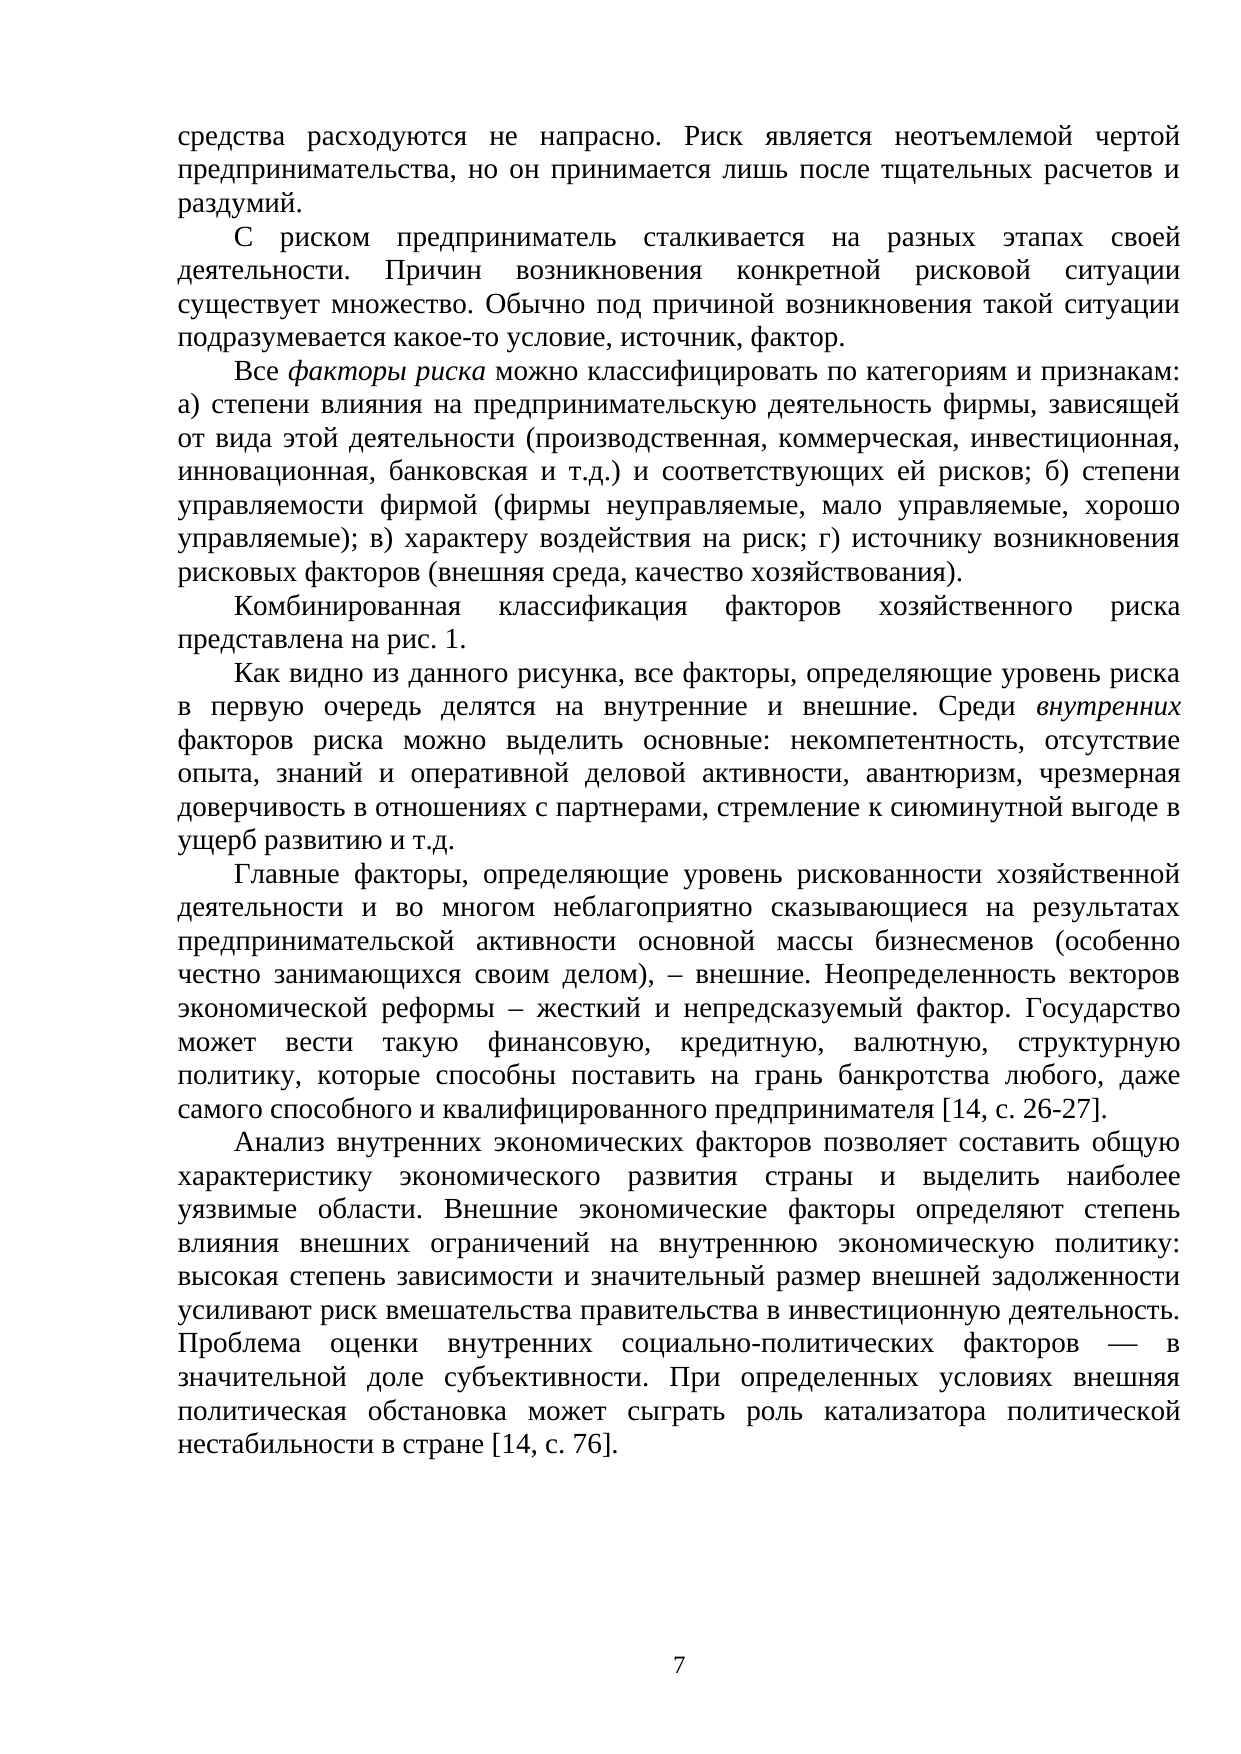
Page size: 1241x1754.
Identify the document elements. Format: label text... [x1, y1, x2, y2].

text Главные факторы, определяющие уровень рискованности хозяйственной деятельности и во многом неблагоприятно сказывающиеся на результатах предпринимательской активности основной массы бизнесменов (особенно честно занимающихся своим делом), – внешние. Неопределенность векторов экономической реформы – жесткий и непредсказуемый фактор. Государство может вести такую финансовую, кредитную, валютную, структурную политику, которые способны поставить на грань банкротства любого, даже самого способного и квалифицированного предпринимателя [14, с. 26-27]. [177, 856, 1181, 1124]
text Все факторы риска можно классифицировать по категориям и признакам: а) степени влияния на предпринимательскую деятельность фирмы, зависящей от вида этой деятельности (производственная, коммерческая, инвестиционная, инновационная, банковская и т.д.) и соответствующих ей рисков; б) степени управляемости фирмой (фирмы неуправляемые, мало управляемые, хорошо управляемые); в) характеру воздействия на риск; г) источнику возникновения рисковых факторов (внешняя среда, качество хозяйствования). [177, 353, 1181, 588]
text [177, 118, 1181, 219]
text Как видно из данного рисунка, все факторы, определяющие уровень риска в первую очередь делятся на внутренние и внешние. Среди внутренних факторов риска можно выделить основные: некомпетентность, отсутствие опыта, знаний и оперативной деловой активности, авантюризм, чрезмерная доверчивость в отношениях с партнерами, стремление к сиюминутной выгоде в ущерб развитию и т.д. [177, 655, 1181, 856]
text С риском предприниматель сталкивается на разных этапах своей деятельности. Причин возникновения конкретной рисковой ситуации существует множество. Обычно под причиной возникновения такой ситуации подразумевается какое-то условие, источник, фактор. [177, 219, 1181, 353]
text Комбинированная классификация факторов хозяйственного риска представлена на рис. 1. [177, 588, 1181, 655]
text Анализ внутренних экономических факторов позволяет составить общую характеристику экономического развития страны и выделить наиболее уязвимые области. Внешние экономические факторы определяют степень влияния внешних ограничений на внутреннюю экономическую политику: высокая степень зависимости и значительный размер внешней задолженности усиливают риск вмешательства правительства в инвестиционную деятельность. Проблема оценки внутренних социально-политических факторов — в значительной доле субъективности. При определенных условиях внешняя политическая обстановка может сыграть роль катализатора политической нестабильности в стране [14, с. 76]. [177, 1124, 1181, 1460]
